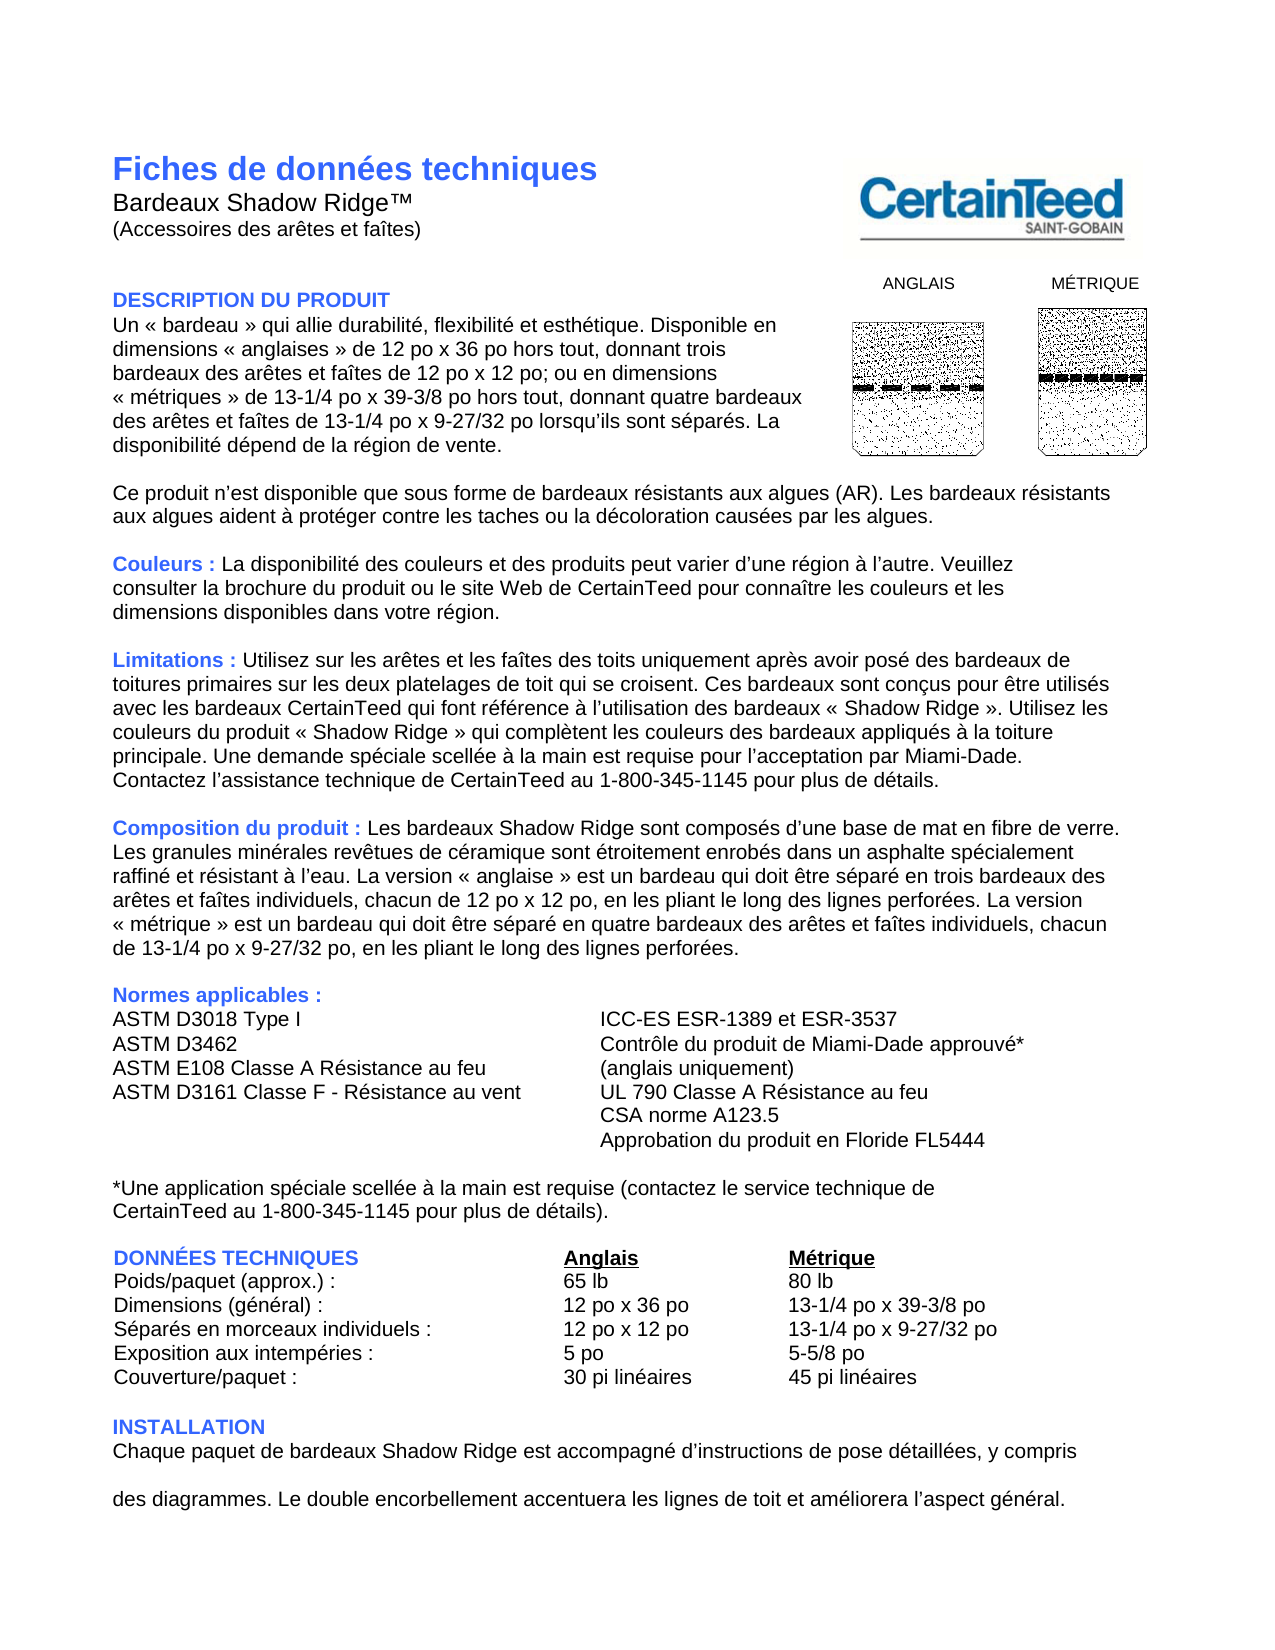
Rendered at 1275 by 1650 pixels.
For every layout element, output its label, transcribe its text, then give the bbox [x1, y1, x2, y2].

text (Accessoires des arêtes et faîtes) [112, 217, 816, 241]
picture [842, 301, 1156, 458]
picture [842, 158, 1143, 259]
text ASTM D3018 Type I ICC-ES ESR-1389 et ESR-3537 [112, 1007, 1153, 1031]
text Bardeaux Shadow Ridge™ [112, 188, 816, 217]
title Fiches de données techniques [112, 150, 816, 188]
subtitle DESCRIPTION DU PRODUIT [112, 289, 816, 313]
text Limitations : Utilisez sur les arêtes et les faîtes des toits uniquement après avoir posé des bardeaux de toitures primaires sur les deux platelages de toit qui se croisent. Ces bardeaux sont conçus pour être utilisés avec les bardeaux CertainTeed qui font référence à l’utilisation des bardeaux « Shadow Ridge ». Utilisez les couleurs du produit « Shadow Ridge » qui complètent les couleurs des bardeaux appliqués à la toiture principale. Une demande spéciale scellée à la main est requise pour l’acceptation par Miami-Dade. Contactez l’assistance technique de CertainTeed au 1-800-345-1145 pour plus de détails. [112, 648, 1121, 792]
text ASTM D3161 Classe F - Résistance au vent UL 790 Classe A Résistance au feu [112, 1079, 1102, 1103]
text *Une application spéciale scellée à la main est requise (contactez le service technique de CertainTeed au 1-800-345-1145 pour plus de détails). [112, 1175, 1028, 1223]
table_header Anglais [488, 1248, 717, 1271]
text Ce produit n’est disponible que sous forme de bardeaux résistants aux algues (AR). Les bardeaux résistants aux algues aident à protéger contre les taches ou la décoloration causées par les algues. [112, 480, 1121, 528]
text Couleurs : La disponibilité des couleurs et des produits peut varier d’une région à l’autre. Veuillez consulter la brochure du produit ou le site Web de CertainTeed pour connaître les couleurs et les dimensions disponibles dans votre région. [112, 552, 1102, 624]
table_cell 5-5/8 po [717, 1343, 1033, 1367]
table_cell 13-1/4 po x 39-3/8 po [717, 1295, 1033, 1319]
text Chaque paquet de bardeaux Shadow Ridge est accompagné d’instructions de pose détaillées, y compris des diagrammes. Le double encorbellement accentuera les lignes de toit et améliorera l’aspect général. [112, 1439, 1088, 1511]
table_cell 13-1/4 po x 9-27/32 po [717, 1319, 1033, 1343]
table_header Métrique [717, 1248, 1033, 1271]
text ASTM D3462 Contrôle du produit de Miami-Dade approuvé* [112, 1031, 1102, 1055]
table_cell 45 pi linéaires [717, 1367, 1033, 1391]
table_cell 12 po x 36 po [488, 1295, 717, 1319]
table_cell Couverture/paquet : [108, 1367, 488, 1391]
subtitle INSTALLATION [112, 1415, 1153, 1439]
table_header DONNÉES TECHNIQUES [108, 1248, 488, 1271]
table_cell Poids/paquet (approx.) : [108, 1271, 488, 1295]
table_cell 80 lb [717, 1271, 1033, 1295]
table_cell Dimensions (général) : [108, 1295, 488, 1319]
text Composition du produit : Les bardeaux Shadow Ridge sont composés d’une base de mat en fibre de verre. Les granules minérales revêtues de céramique sont étroitement enrobés dans un asphalte spécialement raffiné et résistant à l’eau. La version « anglaise » est un bardeau qui doit être séparé en trois bardeaux des arêtes et faîtes individuels, chacun de 12 po x 12 po, en les pliant le long des lignes perforées. La version « métrique » est un bardeau qui doit être séparé en quatre bardeaux des arêtes et faîtes individuels, chacun de 13-1/4 po x 9-27/32 po, en les pliant le long des lignes perforées. [112, 816, 1121, 959]
table_cell Séparés en morceaux individuels : [108, 1319, 488, 1343]
table_cell 12 po x 12 po [488, 1319, 717, 1343]
text ANGLAIS MÉTRIQUE [883, 273, 1144, 293]
text CSA norme A123.5 [112, 1103, 1153, 1127]
text Un « bardeau » qui allie durabilité, flexibilité et esthétique. Disponible en dimensions « anglaises » de 12 po x 36 po hors tout, donnant trois bardeaux des arêtes et faîtes de 12 po x 12 po; ou en dimensions « métriques » de 13-1/4 po x 39-3/8 po hors tout, donnant quatre bardeaux des arêtes et faîtes de 13-1/4 po x 9-27/32 po lorsqu’ils sont séparés. La disponibilité dépend de la région de vente. [112, 313, 816, 456]
text ASTM E108 Classe A Résistance au feu (anglais uniquement) [112, 1055, 1102, 1079]
table_cell 65 lb [488, 1271, 717, 1295]
text Approbation du produit en Floride FL5444 [600, 1127, 1153, 1151]
table_cell 5 po [488, 1343, 717, 1367]
subtitle Normes applicables : [112, 983, 1153, 1007]
table_cell Exposition aux intempéries : [108, 1343, 488, 1367]
table_cell 30 pi linéaires [488, 1367, 717, 1391]
